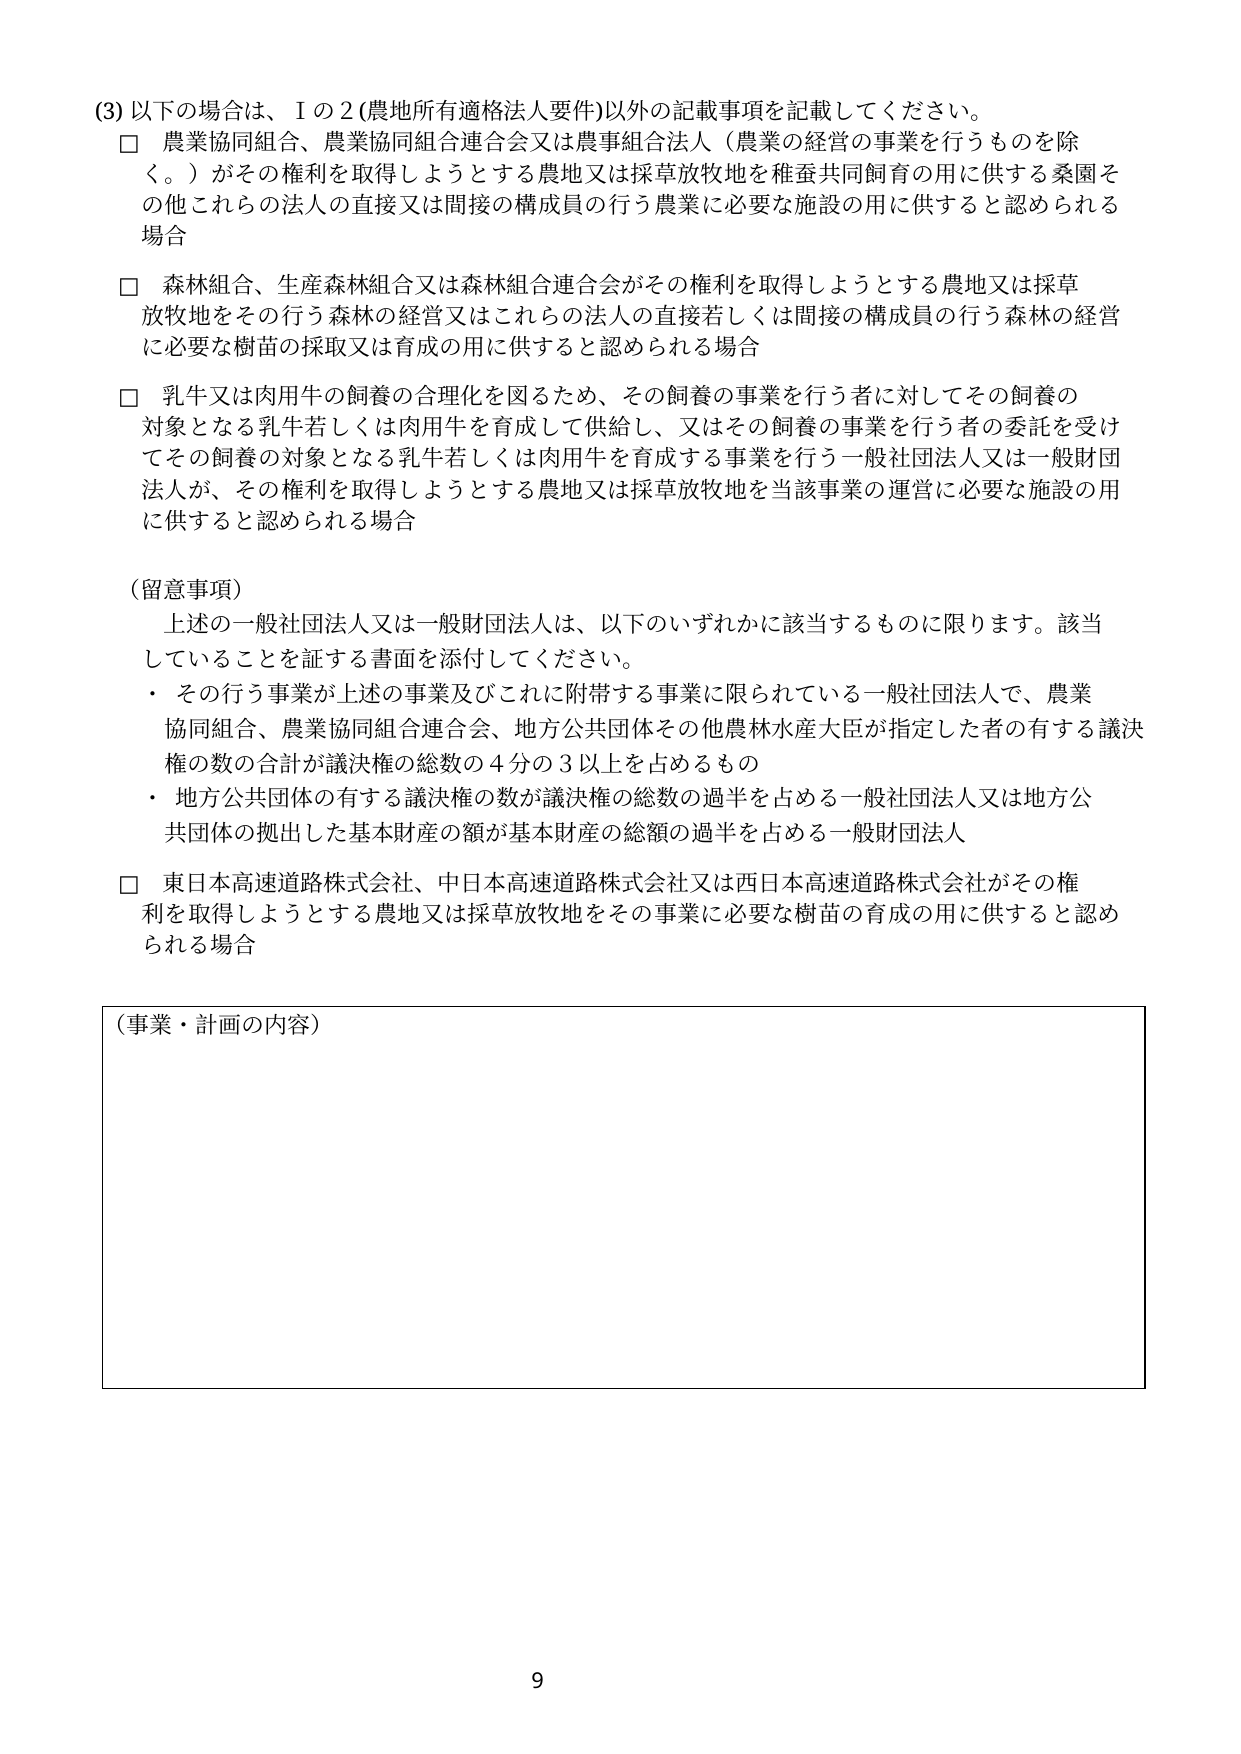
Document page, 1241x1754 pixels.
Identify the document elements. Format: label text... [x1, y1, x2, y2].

text 上述の一般社団法人又は一般財団法人は、以下のいずれかに該当するものに限ります。該当 [118, 605, 1146, 640]
text 共団体の拠出した基本財産の額が基本財産の総額の過半を占める一般財団法人 [164, 814, 1146, 849]
text ・ その行う事業が上述の事業及びこれに附帯する事業に限られている一般社団法人で、農業 [118, 675, 1146, 709]
text していることを証する書面を添付してください。 [141, 640, 1146, 675]
text □ 乳牛又は肉用牛の飼養の合理化を図るため、その飼養の事業を行う者に対してその飼養の [118, 379, 1122, 411]
text □ 森林組合、生産森林組合又は森林組合連合会がその権利を取得しようとする農地又は採草 [118, 268, 1122, 299]
text （留意事項） [94, 570, 1146, 605]
text □ 農業協同組合、農業協同組合連合会又は農事組合法人（農業の経営の事業を行うものを除 [118, 126, 1122, 157]
text 協同組合、農業協同組合連合会、地方公共団体その他農林水産大臣が指定した者の有する議決権の数の合計が議決権の総数の４分の３以上を占めるもの [164, 709, 1146, 779]
table_header （事業・計画の内容） [103, 1007, 1144, 1388]
text (3) 以下の場合は、Ⅰの２(農地所有適格法人要件)以外の記載事項を記載してください。 [94, 94, 1146, 126]
text 対象となる乳牛若しくは肉用牛を育成して供給し、又はその飼養の事業を行う者の委託を受けてその飼養の対象となる乳牛若しくは肉用牛を育成する事業を行う一般社団法人又は一般財団法人が、その権利を取得しようとする農地又は採草放牧地を当該事業の運営に必要な施設の用に供すると認められる場合 [141, 411, 1122, 536]
text く。）がその権利を取得しようとする農地又は採草放牧地を稚蚕共同飼育の用に供する桑園その他これらの法人の直接又は間接の構成員の行う農業に必要な施設の用に供すると認められる場合 [141, 157, 1122, 251]
text 放牧地をその行う森林の経営又はこれらの法人の直接若しくは間接の構成員の行う森林の経営に必要な樹苗の採取又は育成の用に供すると認められる場合 [141, 299, 1122, 362]
text 利を取得しようとする農地又は採草放牧地をその事業に必要な樹苗の育成の用に供すると認められる場合 [141, 897, 1122, 960]
text ・ 地方公共団体の有する議決権の数が議決権の総数の過半を占める一般社団法人又は地方公 [118, 779, 1146, 814]
text □ 東日本高速道路株式会社、中日本高速道路株式会社又は西日本高速道路株式会社がその権 [118, 866, 1122, 897]
